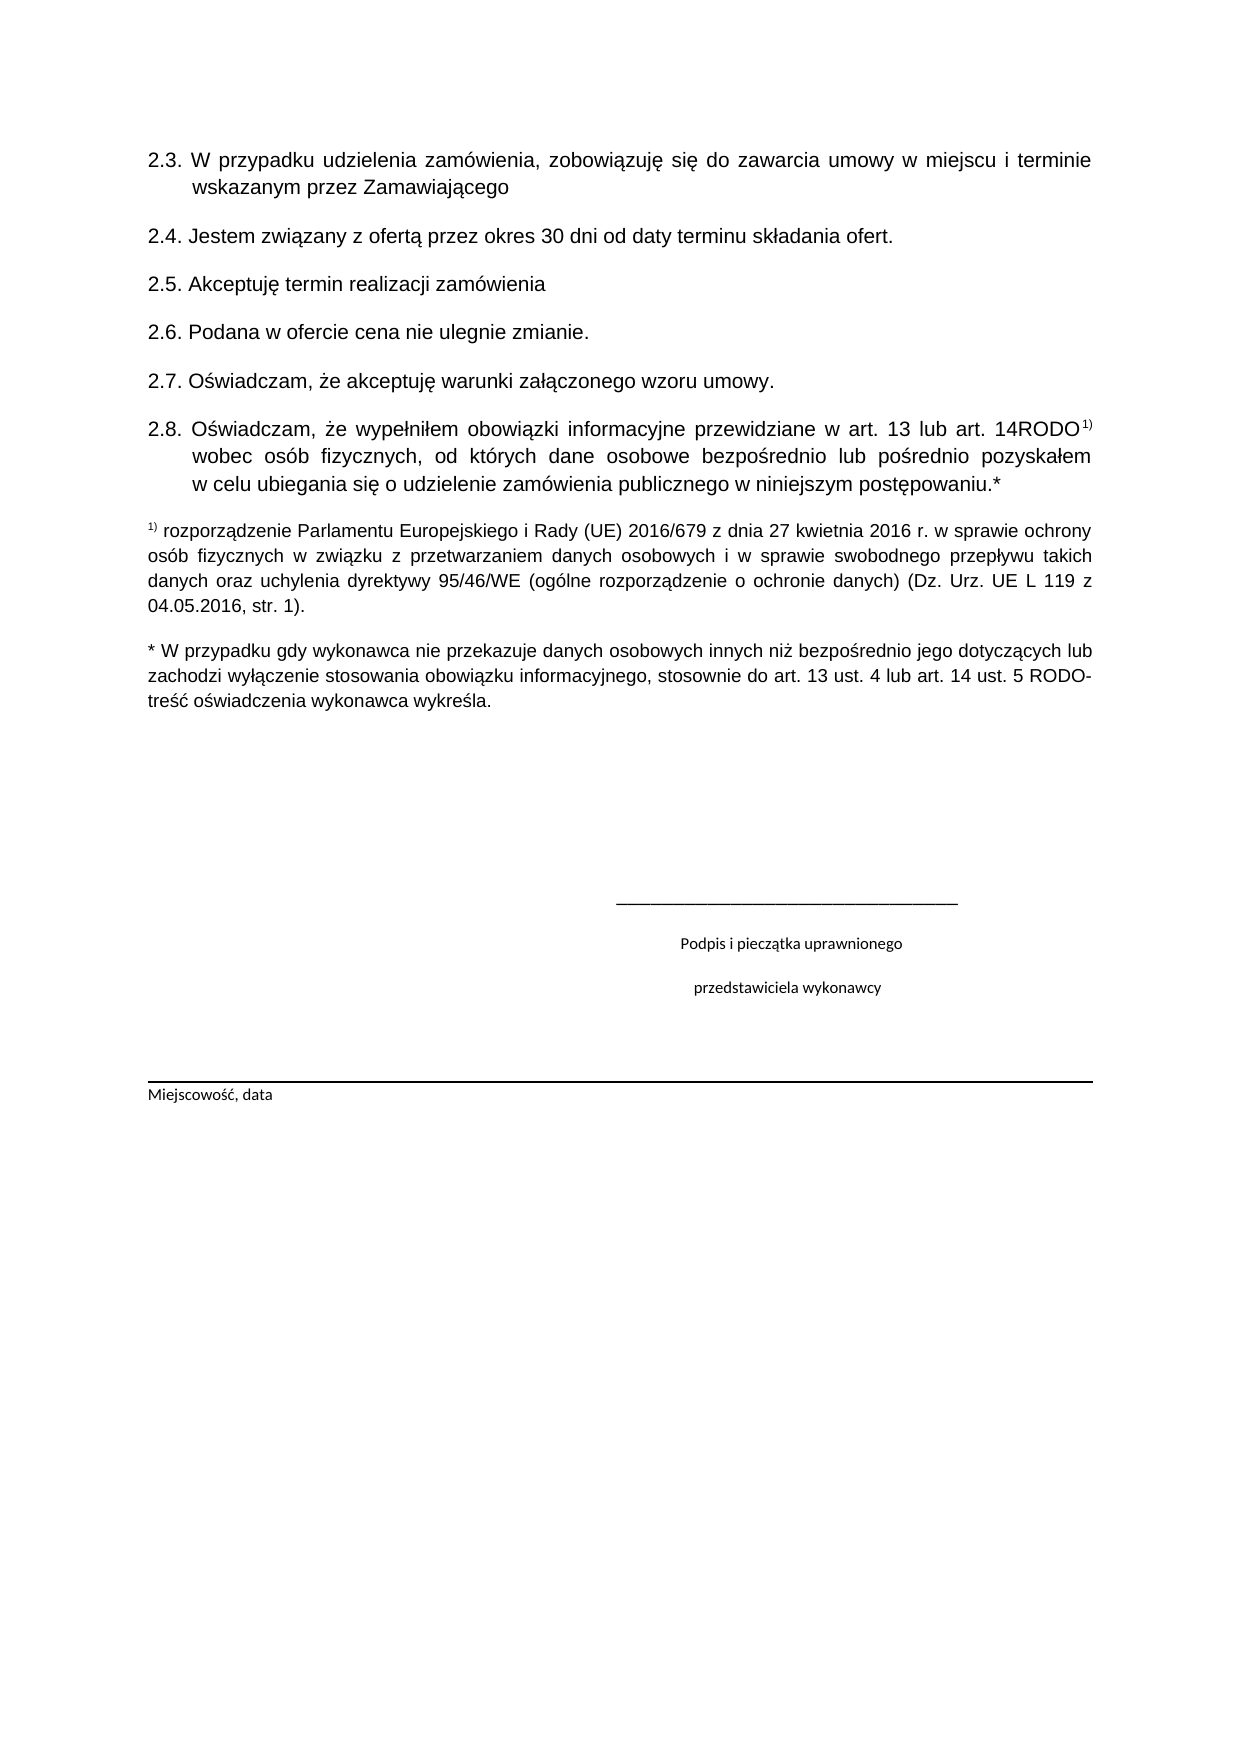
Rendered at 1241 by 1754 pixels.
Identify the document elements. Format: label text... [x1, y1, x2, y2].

text Podpis i pieczątka uprawnionego [148, 933, 1093, 954]
text 2.3. W przypadku udzielenia zamówienia, zobowiązuję się do zawarcia umowy w miejscu i terminie wskazanym przez Zamawiającego [148, 148, 1093, 199]
text 2.8. Oświadczam, że wypełniłem obowiązki informacyjne przewidziane w art. 13 lub art. 14RODO1) wobec osób fizycznych, od których dane osobowe bezpośrednio lub pośrednio pozyskałem w celu ubiegania się o udzielenie zamówienia publicznego w niniejszym postępowaniu.* [148, 417, 1093, 496]
text ______________________________ [148, 880, 1093, 908]
text przedstawiciela wykonawcy [148, 977, 1093, 998]
text 2.4. Jestem związany z ofertą przez okres 30 dni od daty terminu składania ofert. [148, 223, 1093, 247]
text 2.7. Oświadczam, że akceptuję warunki załączonego wzoru umowy. [148, 368, 1093, 392]
text * W przypadku gdy wykonawca nie przekazuje danych osobowych innych niż bezpośrednio jego dotyczących lub zachodzi wyłączenie stosowania obowiązku informacyjnego, stosownie do art. 13 ust. 4 lub art. 14 ust. 5 RODO- treść oświadczenia wykonawca wykreśla. [148, 640, 1093, 711]
text 2.6. Podana w ofercie cena nie ulegnie zmianie. [148, 320, 1093, 344]
text Miejscowość, data [148, 1083, 1093, 1105]
text 2.5. Akceptuję termin realizacji zamówienia [148, 272, 1093, 296]
text 1) rozporządzenie Parlamentu Europejskiego i Rady (UE) 2016/679 z dnia 27 kwietnia 2016 r. w sprawie ochrony osób fizycznych w związku z przetwarzaniem danych osobowych i w sprawie swobodnego przepływu takich danych oraz uchylenia dyrektywy 95/46/WE (ogólne rozporządzenie o ochronie danych) (Dz. Urz. UE L 119 z 04.05.2016, str. 1). [148, 520, 1093, 616]
